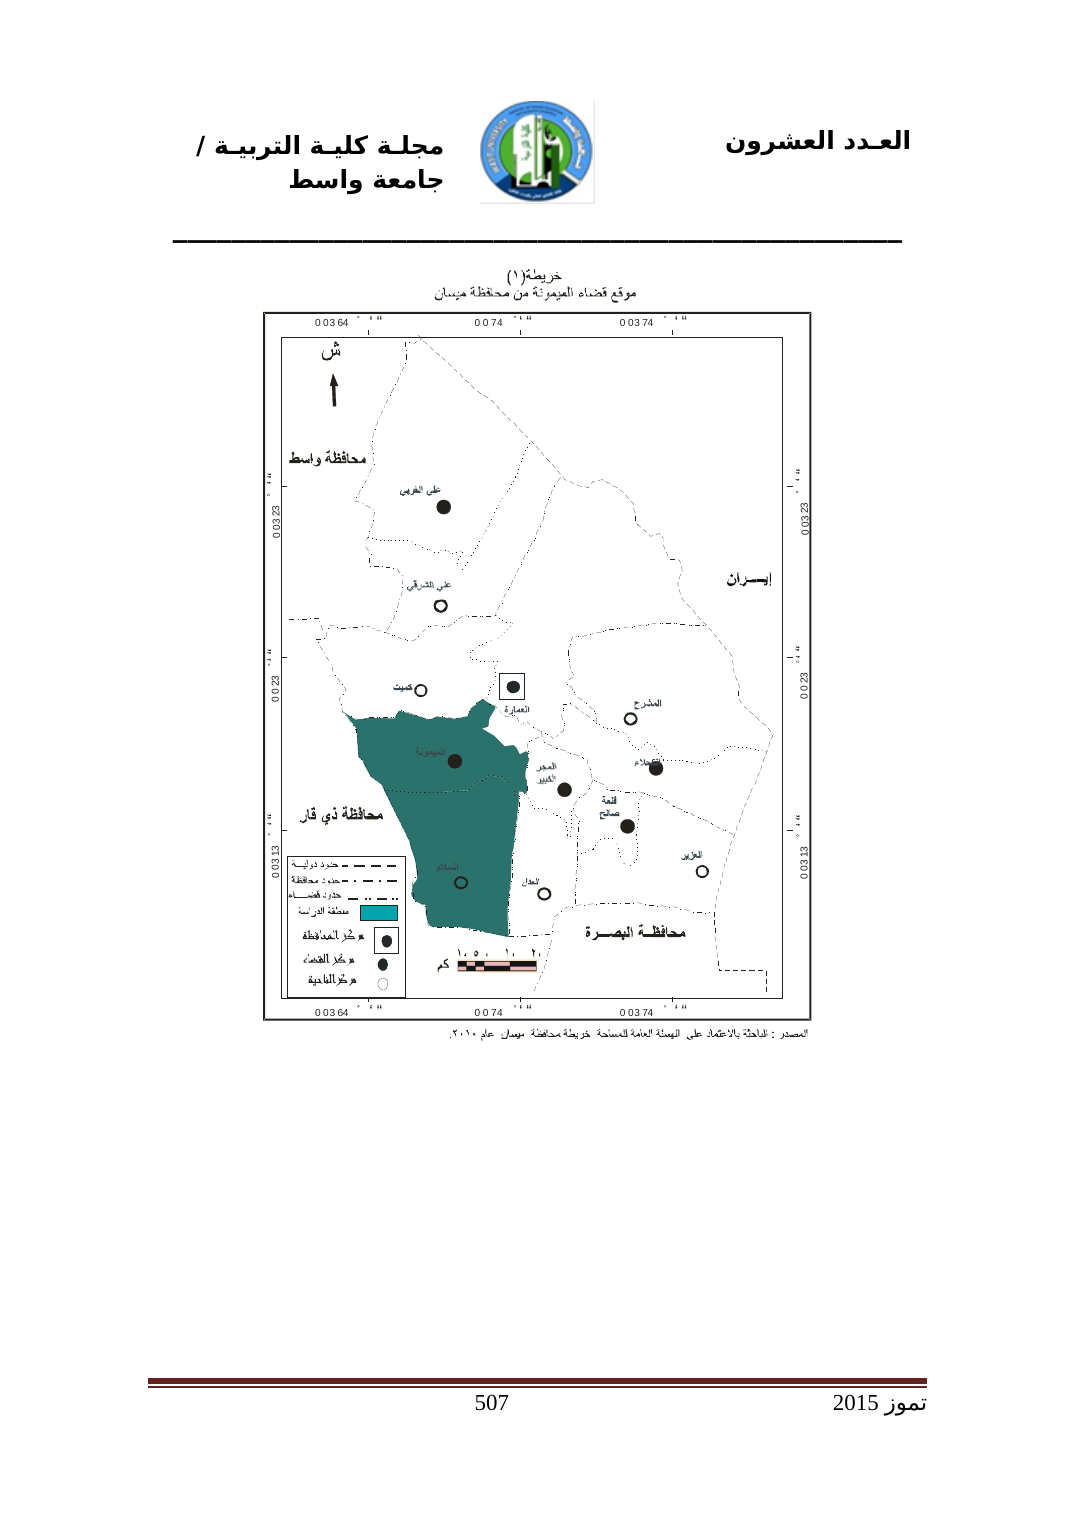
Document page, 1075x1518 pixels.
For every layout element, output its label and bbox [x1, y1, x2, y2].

picture [479, 101, 595, 205]
